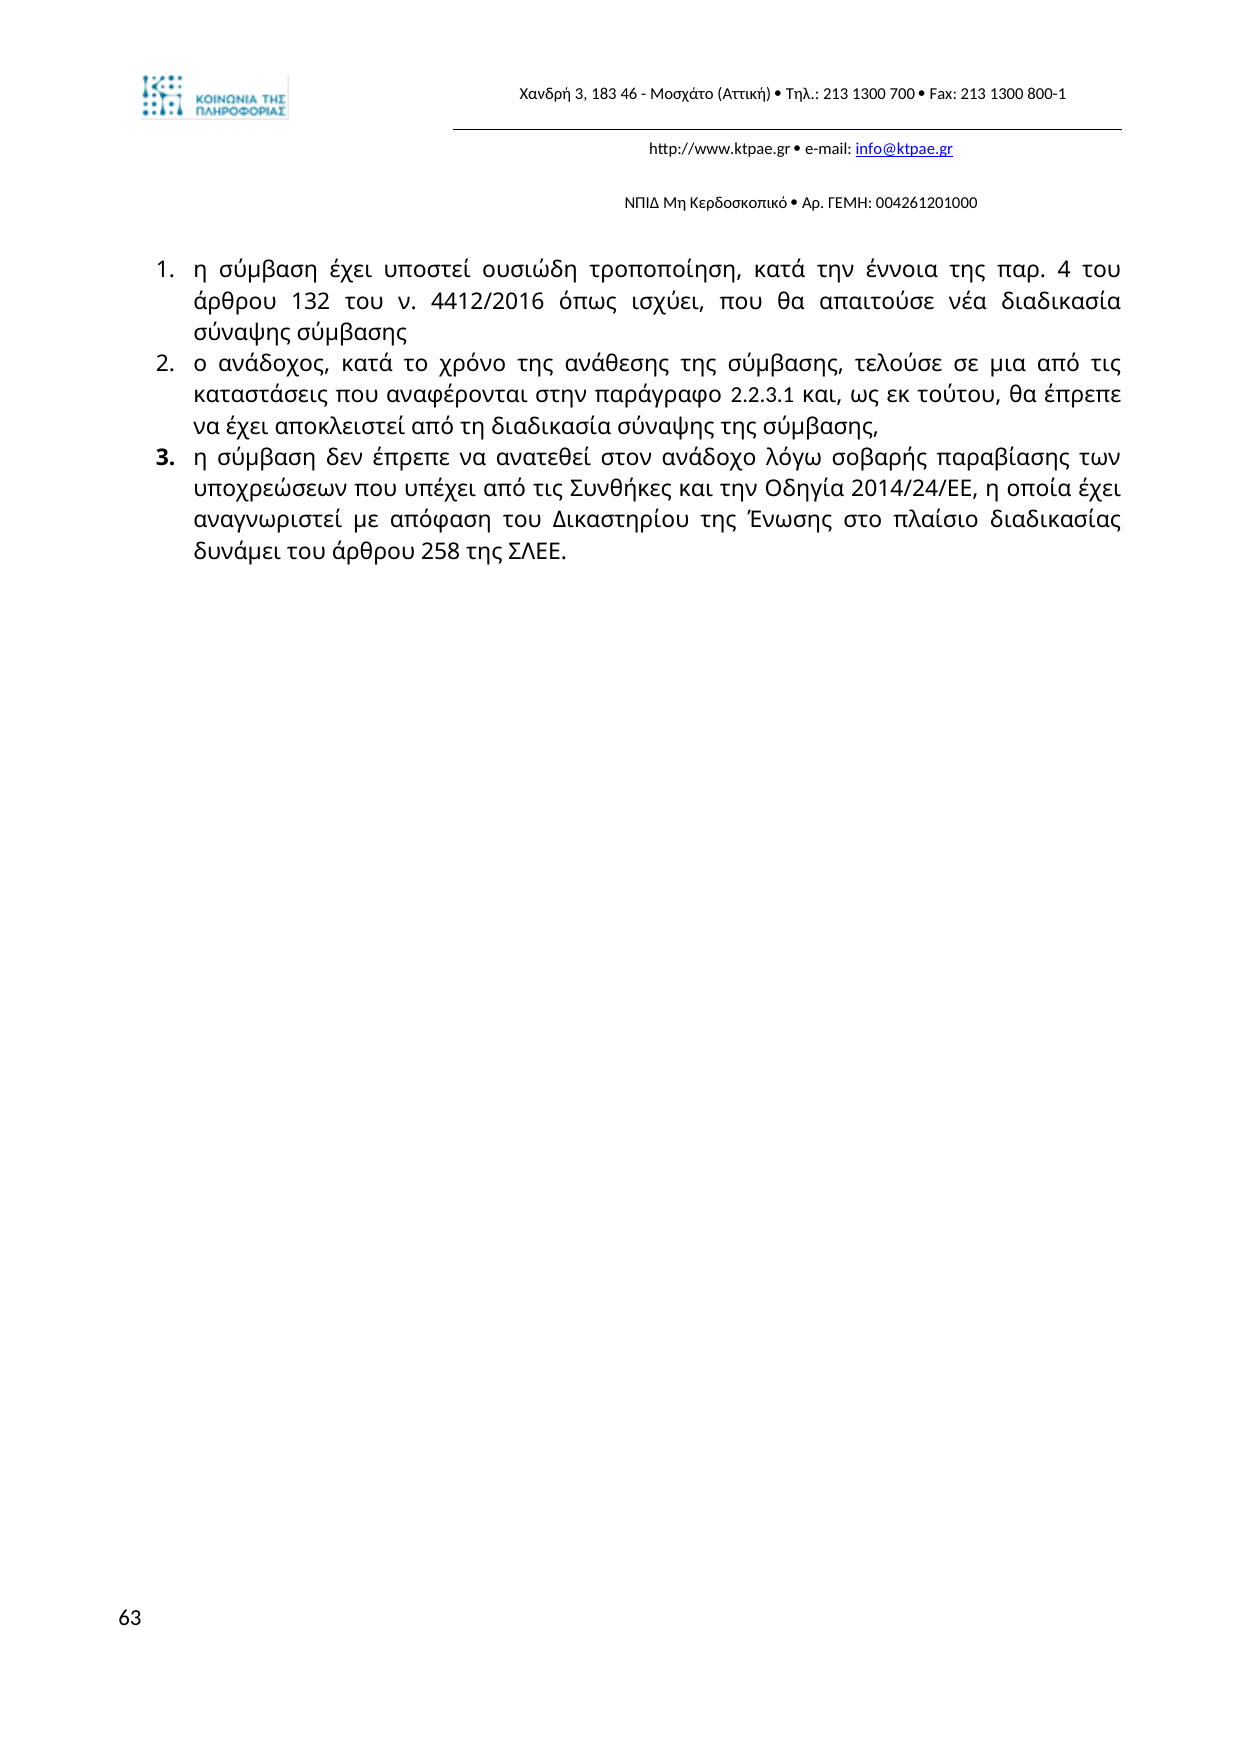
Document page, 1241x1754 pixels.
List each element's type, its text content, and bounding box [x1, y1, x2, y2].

picture [140, 75, 289, 121]
list ο ανάδοχος, κατά το χρόνο της ανάθεσης της σύμβασης, τελούσε σε μια από τις καταστάσεις που αναφέρονται στην παράγραφο 2.2.3.1 και, ως εκ τούτου, θα έπρεπε να έχει αποκλειστεί από τη διαδικασία σύναψης της σύμβασης, [156, 347, 1122, 441]
list η σύμβαση δεν έπρεπε να ανατεθεί στον ανάδοχο λόγω σοβαρής παραβίασης των υποχρεώσεων που υπέχει από τις Συνθήκες και την Οδηγία 2014/24/ΕΕ, η οποία έχει αναγνωριστεί με απόφαση του Δικαστηρίου της Ένωσης στο πλαίσιο διαδικασίας δυνάμει του άρθρου 258 της ΣΛΕΕ. [156, 441, 1122, 566]
list η σύμβαση έχει υποστεί ουσιώδη τροποποίηση, κατά την έννοια της παρ. 4 του άρθρου 132 του ν. 4412/2016 όπως ισχύει, που θα απαιτούσε νέα διαδικασία σύναψης σύμβασης [156, 253, 1122, 347]
